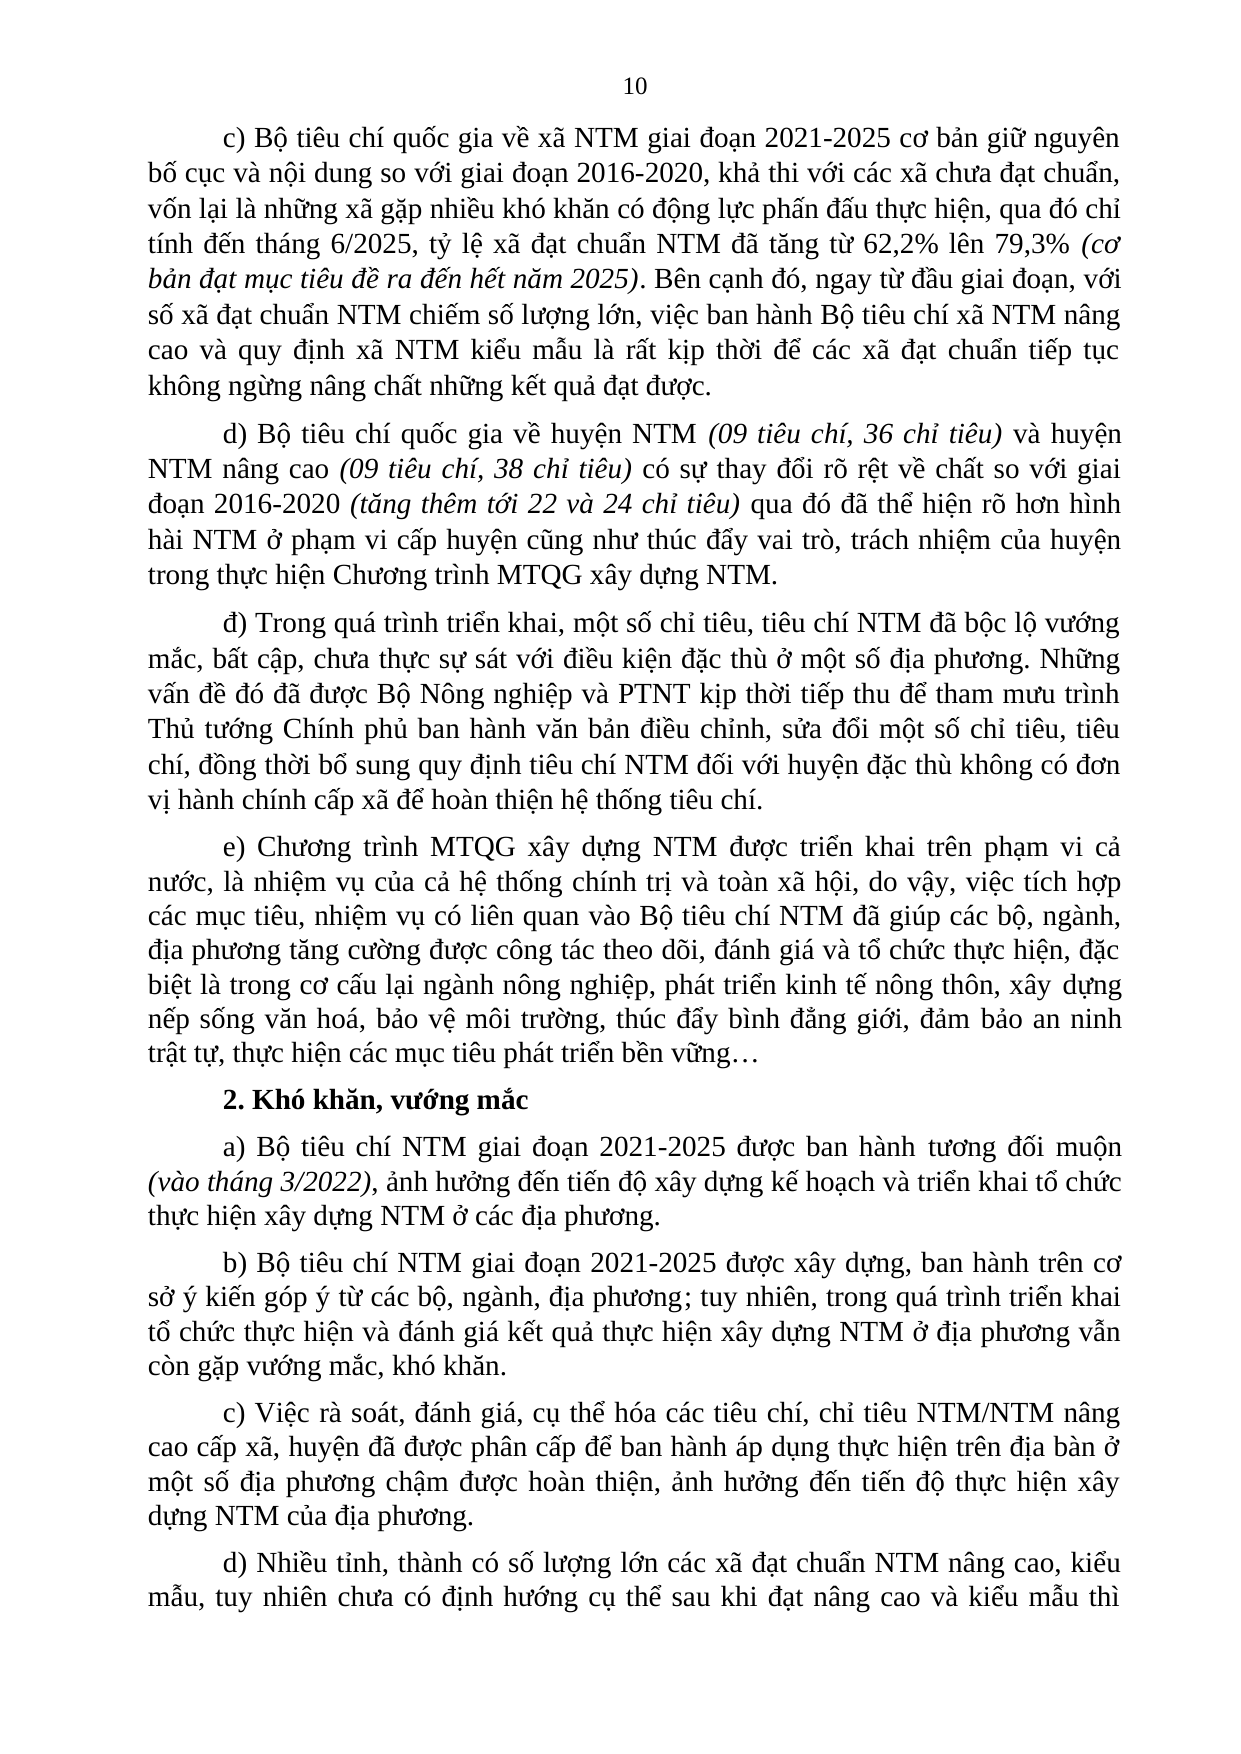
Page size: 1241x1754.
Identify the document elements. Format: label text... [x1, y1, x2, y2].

text c) Việc rà soát, đánh giá, cụ thể hóa các tiêu chí, chỉ tiêu NTM/NTM nâng cao cấp xã, huyện đã được phân cấp để ban hành áp dụng thực hiện trên địa bàn ở một số địa phương chậm được hoàn thiện, ảnh hưởng đến tiến độ thực hiện xây dựng NTM của địa phương. [148, 1394, 1122, 1532]
text c) Bộ tiêu chí quốc gia về xã NTM giai đoạn 2021-2025 cơ bản giữ nguyên bố cục và nội dung so với giai đoạn 2016-2020, khả thi với các xã chưa đạt chuẩn, vốn lại là những xã gặp nhiều khó khăn có động lực phấn đấu thực hiện, qua đó chỉ tính đến tháng 6/2025, tỷ lệ xã đạt chuẩn NTM đã tăng từ 62,2% lên 79,3% (cơ bản đạt mục tiêu đề ra đến hết năm 2025). Bên cạnh đó, ngay từ đầu giai đoạn, với số xã đạt chuẩn NTM chiếm số lượng lớn, việc ban hành Bộ tiêu chí xã NTM nâng cao và quy định xã NTM kiểu mẫu là rất kịp thời để các xã đạt chuẩn tiếp tục không ngừng nâng chất những kết quả đạt được. [148, 118, 1122, 401]
subtitle 2. Khó khăn, vướng mắc [148, 1082, 1122, 1116]
text e) Chương trình MTQG xây dựng NTM được triển khai trên phạm vi cả nước, là nhiệm vụ của cả hệ thống chính trị và toàn xã hội, do vậy, việc tích hợp các mục tiêu, nhiệm vụ có liên quan vào Bộ tiêu chí NTM đã giúp các bộ, ngành, địa phương tăng cường được công tác theo dõi, đánh giá và tổ chức thực hiện, đặc biệt là trong cơ cấu lại ngành nông nghiệp, phát triển kinh tế nông thôn, xây dựng nếp sống văn hoá, bảo vệ môi trường, thúc đẩy bình đẳng giới, đảm bảo an ninh trật tự, thực hiện các mục tiêu phát triển bền vững… [148, 828, 1122, 1069]
text b) Bộ tiêu chí NTM giai đoạn 2021-2025 được xây dựng, ban hành trên cơ sở ý kiến góp ý từ các bộ, ngành, địa phương; tuy nhiên, trong quá trình triển khai tổ chức thực hiện và đánh giá kết quả thực hiện xây dựng NTM ở địa phương vẫn còn gặp vướng mắc, khó khăn. [148, 1244, 1122, 1382]
text đ) Trong quá trình triển khai, một số chỉ tiêu, tiêu chí NTM đã bộc lộ vướng mắc, bất cập, chưa thực sự sát với điều kiện đặc thù ở một số địa phương. Những vấn đề đó đã được Bộ Nông nghiệp và PTNT kịp thời tiếp thu để tham mưu trình Thủ tướng Chính phủ ban hành văn bản điều chỉnh, sửa đổi một số chỉ tiêu, tiêu chí, đồng thời bổ sung quy định tiêu chí NTM đối với huyện đặc thù không có đơn vị hành chính cấp xã để hoàn thiện hệ thống tiêu chí. [148, 603, 1122, 816]
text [148, 1544, 1122, 1613]
text a) Bộ tiêu chí NTM giai đoạn 2021-2025 được ban hành tương đối muộn (vào tháng 3/2022), ảnh hưởng đến tiến độ xây dựng kế hoạch và triển khai tổ chức thực hiện xây dựng NTM ở các địa phương. [148, 1128, 1122, 1232]
text d) Bộ tiêu chí quốc gia về huyện NTM (09 tiêu chí, 36 chỉ tiêu) và huyện NTM nâng cao (09 tiêu chí, 38 chỉ tiêu) có sự thay đổi rõ rệt về chất so với giai đoạn 2016-2020 (tăng thêm tới 22 và 24 chỉ tiêu) qua đó đã thể hiện rõ hơn hình hài NTM ở phạm vi cấp huyện cũng như thúc đẩy vai trò, trách nhiệm của huyện trong thực hiện Chương trình MTQG xây dựng NTM. [148, 414, 1122, 591]
